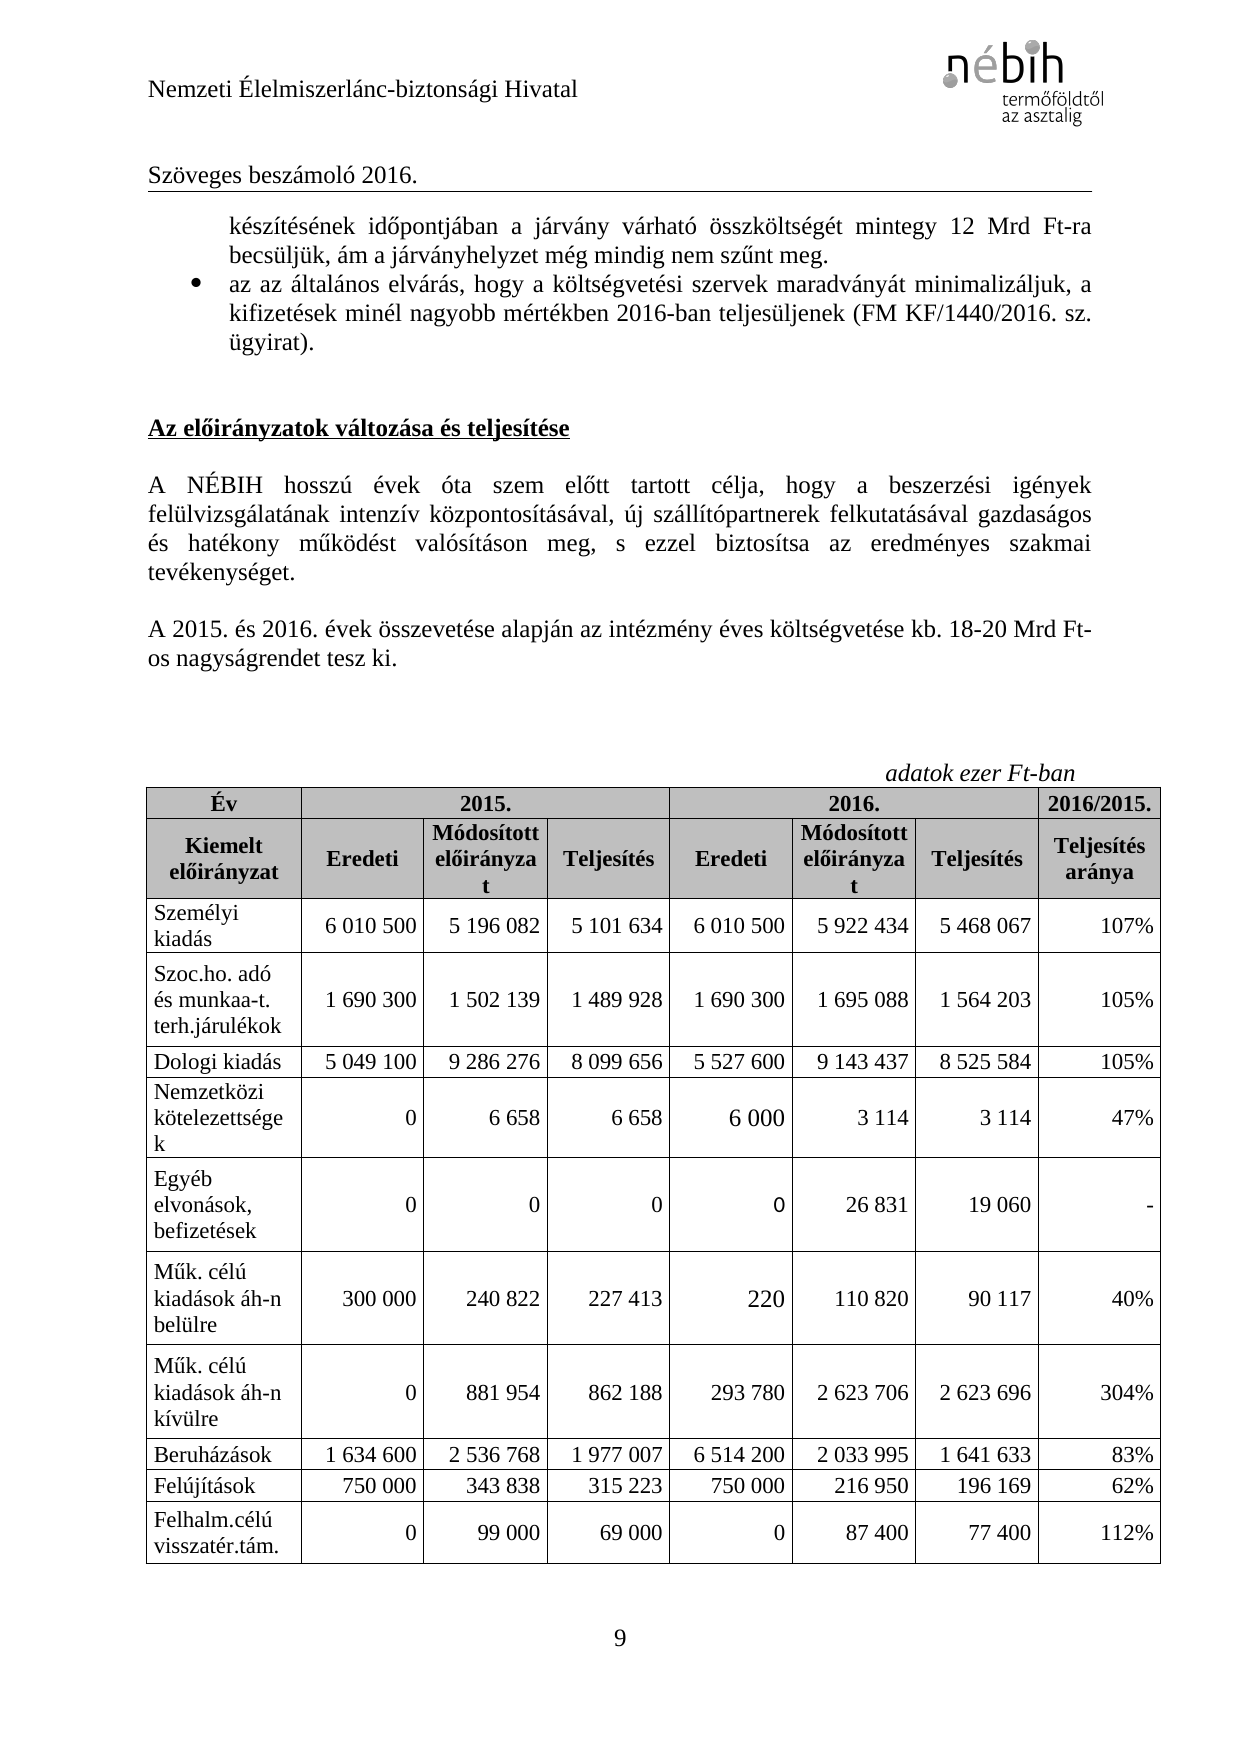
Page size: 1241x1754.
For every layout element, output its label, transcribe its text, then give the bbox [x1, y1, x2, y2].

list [191, 211, 1092, 269]
table_cell 196 169 [916, 1470, 1038, 1501]
table_cell 6 010 500 [302, 899, 423, 952]
table_cell 1 634 600 [302, 1439, 423, 1469]
table_cell 77 400 [916, 1502, 1038, 1563]
table_cell Felújítások [147, 1470, 301, 1501]
table_cell 0 [302, 1078, 423, 1157]
table_cell Módosított előirányzat [793, 819, 915, 898]
table_cell 220 [670, 1252, 792, 1344]
table_cell 83% [1039, 1439, 1160, 1469]
table_cell 2 033 995 [793, 1439, 915, 1469]
table_cell 293 780 [670, 1345, 792, 1438]
table_cell 90 117 [916, 1252, 1038, 1344]
table_cell 0 [302, 1502, 423, 1563]
table_cell 2 623 696 [916, 1345, 1038, 1438]
table_cell 5 527 600 [670, 1047, 792, 1077]
table_cell 1 690 300 [302, 953, 423, 1046]
text Az előirányzatok változása és teljesítése [148, 413, 1092, 442]
picture [941, 36, 1107, 128]
text A NÉBIH hosszú évek óta szem előtt tartott célja, hogy a beszerzési igények felülvizsgálatának intenzív központosításával, új szállítópartnerek felkutatásával gazdaságos és hatékony működést valósításon meg, s ezzel biztosítsa az eredményes szakmai tevékenységet. [148, 470, 1092, 585]
table_cell Nemzetközi kötelezettségek [147, 1078, 301, 1157]
table_cell 8 525 584 [916, 1047, 1038, 1077]
table_cell 5 101 634 [548, 899, 669, 952]
list az az általános elvárás, hogy a költségvetési szervek maradványát minimalizáljuk, a kifizetések minél nagyobb mértékben 2016-ban teljesüljenek (FM KF/1440/2016. sz. ügyirat). [191, 269, 1092, 355]
table_cell 6 658 [424, 1078, 547, 1157]
table_cell 26 831 [793, 1158, 915, 1251]
table_cell - [1039, 1158, 1160, 1251]
table_cell 315 223 [548, 1470, 669, 1501]
table_cell Teljesítés [916, 819, 1038, 898]
table_cell 5 196 082 [424, 899, 547, 952]
table_cell 1 489 928 [548, 953, 669, 1046]
table_cell 5 922 434 [793, 899, 915, 952]
table_cell Eredeti [302, 819, 423, 898]
table_cell 750 000 [670, 1470, 792, 1501]
table_cell Dologi kiadás [147, 1047, 301, 1077]
table_cell 2 623 706 [793, 1345, 915, 1438]
table_cell 5 049 100 [302, 1047, 423, 1077]
table_cell 1 564 203 [916, 953, 1038, 1046]
table_cell 2 536 768 [424, 1439, 547, 1469]
table_cell 87 400 [793, 1502, 915, 1563]
table_cell 105% [1039, 953, 1160, 1046]
table_cell 227 413 [548, 1252, 669, 1344]
table_cell Műk. célú kiadások áh-n belülre [147, 1252, 301, 1344]
table_cell 0 [670, 1502, 792, 1563]
table_cell 69 000 [548, 1502, 669, 1563]
table_cell 8 099 656 [548, 1047, 669, 1077]
table_cell 5 468 067 [916, 899, 1038, 952]
table_cell 9 143 437 [793, 1047, 915, 1077]
table_cell 105% [1039, 1047, 1160, 1077]
table_cell 0 [302, 1158, 423, 1251]
table_cell 19 060 [916, 1158, 1038, 1251]
table_cell 9 286 276 [424, 1047, 547, 1077]
table_cell 1 690 300 [670, 953, 792, 1046]
table_cell Szoc.ho. adó és munkaa-t. terh.járulékok [147, 953, 301, 1046]
table_cell Felhalm.célú visszatér.tám. [147, 1502, 301, 1563]
table_cell Kiemelt előirányzat [147, 819, 301, 898]
table_cell 107% [1039, 899, 1160, 952]
table_cell Egyéb elvonások, befizetések [147, 1158, 301, 1251]
text A 2015. és 2016. évek összevetése alapján az intézmény éves költségvetése kb. 18-20 Mrd Ft-os nagyságrendet tesz ki. [148, 614, 1092, 672]
table_cell 881 954 [424, 1345, 547, 1438]
table_cell 6 658 [548, 1078, 669, 1157]
table_cell 0 [548, 1158, 669, 1251]
table_cell 216 950 [793, 1470, 915, 1501]
table_cell 300 000 [302, 1252, 423, 1344]
table_cell 750 000 [302, 1470, 423, 1501]
table_header Év [147, 788, 301, 818]
table_cell 862 188 [548, 1345, 669, 1438]
table_cell 3 114 [793, 1078, 915, 1157]
table_cell 240 822 [424, 1252, 547, 1344]
table_header 2015. [302, 788, 669, 818]
table_cell 112% [1039, 1502, 1160, 1563]
table_header 2016. [670, 788, 1038, 818]
table_cell 99 000 [424, 1502, 547, 1563]
table_cell Teljesítés [548, 819, 669, 898]
table_cell Személyi kiadás [147, 899, 301, 952]
table_cell 3 114 [916, 1078, 1038, 1157]
table_cell 304% [1039, 1345, 1160, 1438]
table_cell Műk. célú kiadások áh-n kívülre [147, 1345, 301, 1438]
table_cell 0 [302, 1345, 423, 1438]
table_cell 6 010 500 [670, 899, 792, 952]
table_cell 0 [670, 1158, 792, 1251]
table_cell 110 820 [793, 1252, 915, 1344]
table_cell 1 502 139 [424, 953, 547, 1046]
table_header 2016/2015. [1039, 788, 1160, 818]
table_cell 6 000 [670, 1078, 792, 1157]
table_cell 62% [1039, 1470, 1160, 1501]
table_cell Eredeti [670, 819, 792, 898]
table_cell 47% [1039, 1078, 1160, 1157]
table_cell 40% [1039, 1252, 1160, 1344]
table_cell Teljesítés aránya [1039, 819, 1160, 898]
table_cell 1 977 007 [548, 1439, 669, 1469]
table_cell 1 695 088 [793, 953, 915, 1046]
table_cell 343 838 [424, 1470, 547, 1501]
table_cell 6 514 200 [670, 1439, 792, 1469]
text adatok ezer Ft-ban [148, 758, 1092, 787]
table_cell Beruházások [147, 1439, 301, 1469]
table_cell 1 641 633 [916, 1439, 1038, 1469]
table_cell Módosított előirányzat [424, 819, 547, 898]
table_cell 0 [424, 1158, 547, 1251]
